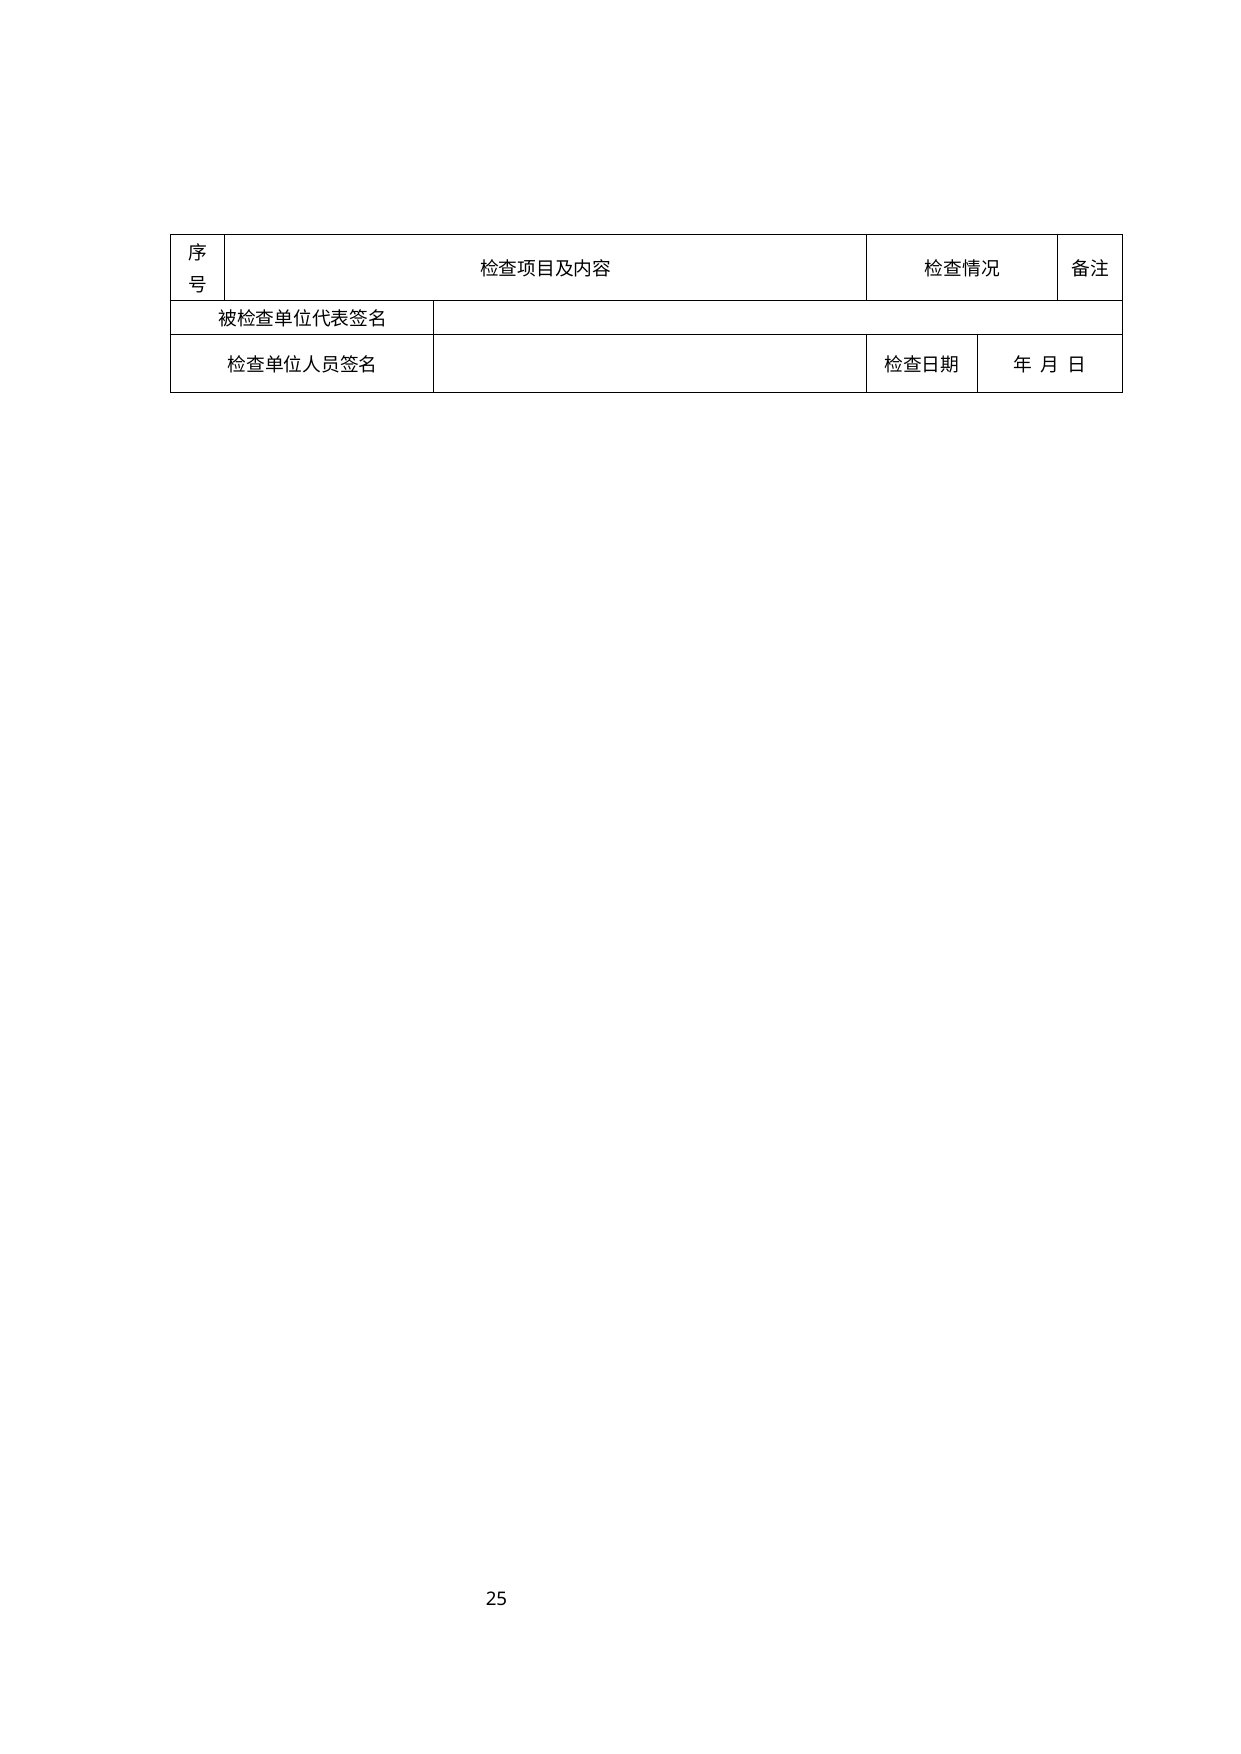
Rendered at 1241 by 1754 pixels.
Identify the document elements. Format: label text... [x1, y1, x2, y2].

table_cell [434, 301, 1122, 333]
table_cell 被检查单位代表签名 [171, 301, 433, 333]
table_cell 年 月 日 [978, 335, 1122, 392]
table_cell 检查单位人员签名 [171, 335, 433, 392]
table_cell [434, 335, 866, 392]
table_cell 检查日期 [867, 335, 977, 392]
table_header 备注 [1058, 235, 1122, 300]
table_header 序号 [171, 235, 224, 300]
table_header 检查情况 [867, 235, 1057, 300]
table_header 检查项目及内容 [225, 235, 866, 300]
